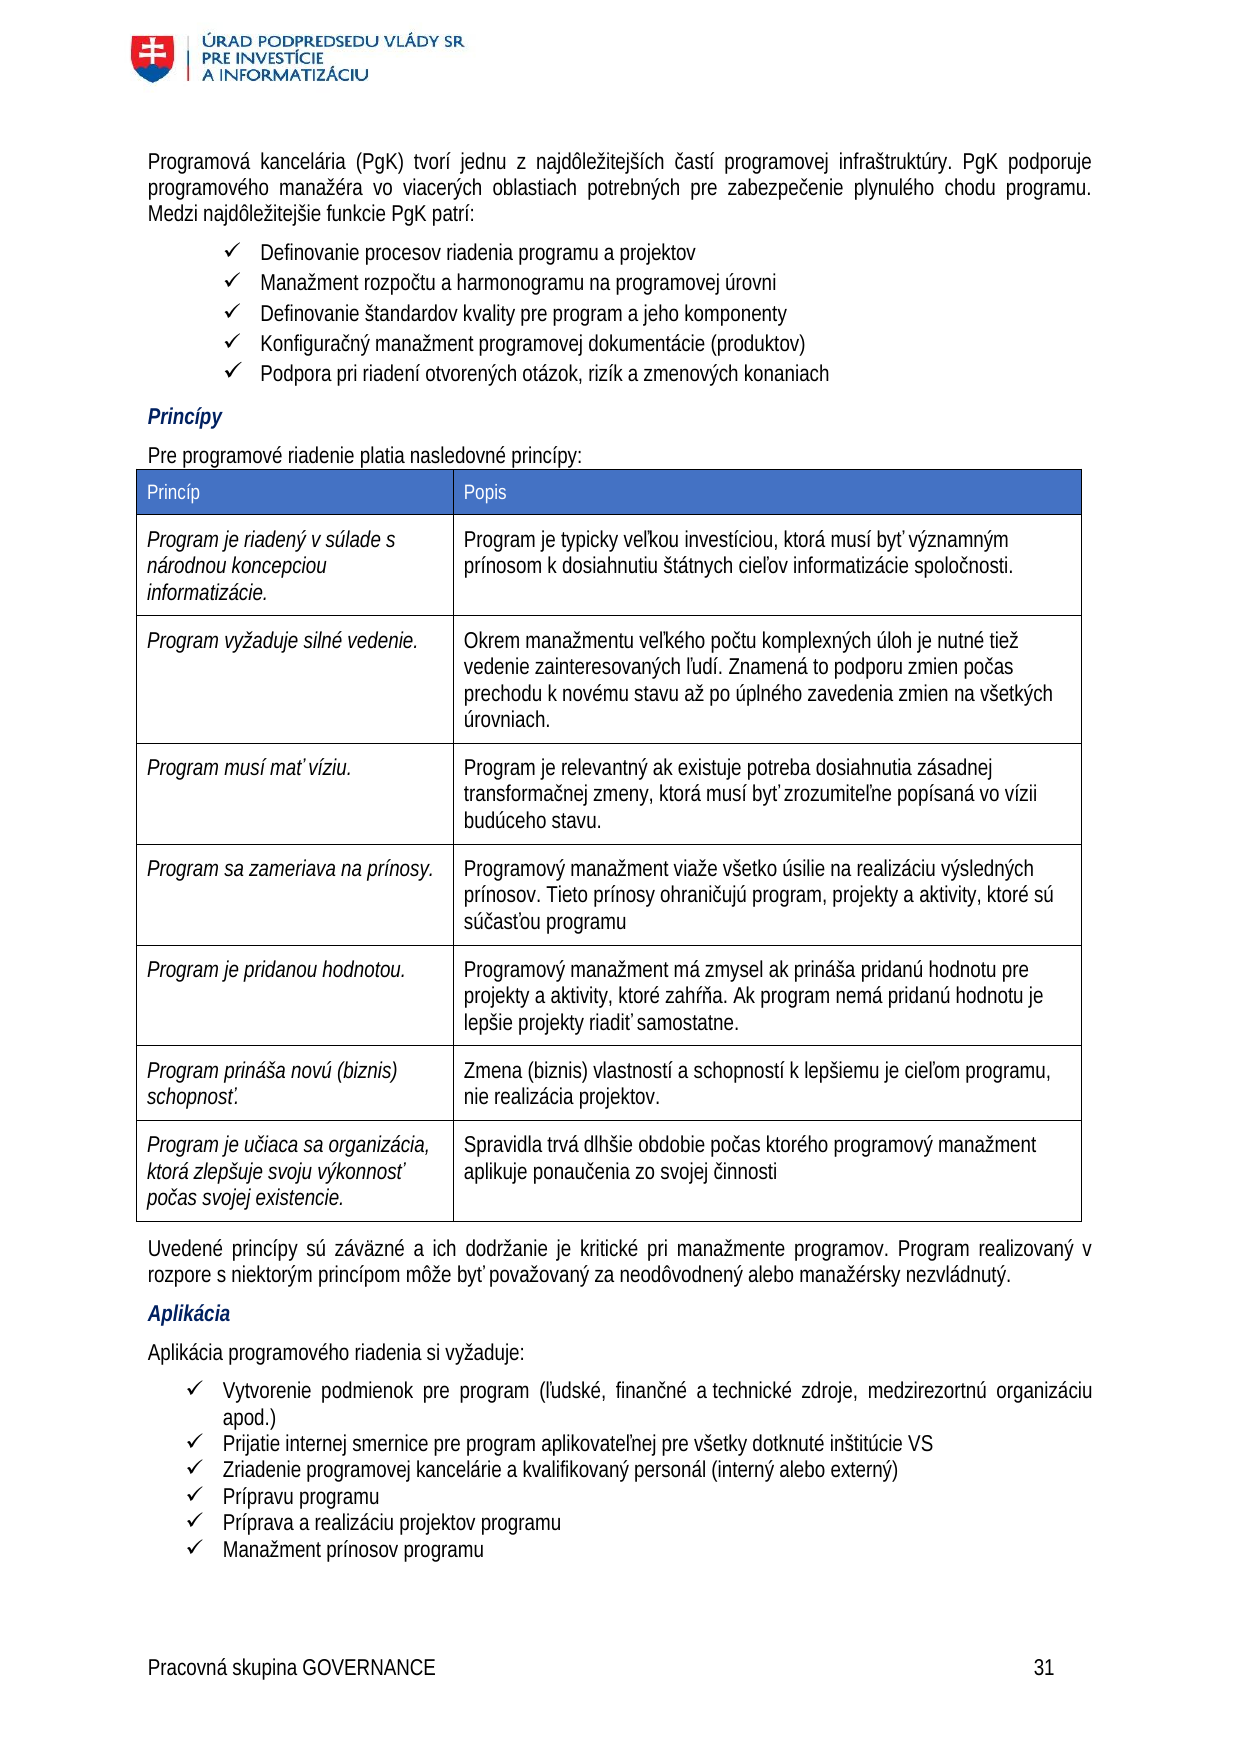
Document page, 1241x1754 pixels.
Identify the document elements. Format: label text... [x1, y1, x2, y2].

list Definovanie štandardov kvality pre program a jeho komponenty [223, 299, 1093, 326]
table_cell Program je pridanou hodnotou. [137, 946, 453, 1045]
list Konfiguračný manažment programovej dokumentácie (produktov) [223, 330, 1093, 356]
list Definovanie procesov riadenia programu a projektov [223, 239, 1093, 266]
list Príprava a realizáciu projektov programu [185, 1509, 1093, 1536]
table_cell Programový manažment má zmysel ak prináša pridanú hodnotu pre projekty a aktivity, ktoré zahŕňa. Ak program nemá pridanú hodnotu je lepšie projekty riadiť samostatne. [454, 946, 1081, 1045]
list Prípravu programu [185, 1483, 1093, 1509]
table_cell Programový manažment viaže všetko úsilie na realizáciu výsledných prínosov. Tieto prínosy ohraničujú program, projekty a aktivity, ktoré sú súčasťou programu [454, 845, 1081, 944]
text Aplikácia programového riadenia si vyžaduje: [148, 1338, 1093, 1365]
text Princípy [148, 403, 1093, 430]
table_cell Program musí mať víziu. [137, 744, 453, 843]
table_cell Program je riadený v súlade s národnou koncepciou informatizácie. [137, 515, 453, 615]
text Pre programové riadenie platia nasledovné princípy: [148, 442, 1093, 468]
list Podpora pri riadení otvorených otázok, rizík a zmenových konaniach [223, 360, 1093, 387]
list Vytvorenie podmienok pre program (ľudské, finančné a technické zdroje, medzirezortnú organizáciu apod.) [185, 1377, 1093, 1430]
table_header Princíp [137, 470, 453, 514]
text Aplikácia [148, 1300, 1093, 1326]
table_cell Zmena (biznis) vlastností a schopností k lepšiemu je cieľom programu, nie realizácia projektov. [454, 1046, 1081, 1120]
table_cell Program vyžaduje silné vedenie. [137, 616, 453, 743]
table_cell Okrem manažmentu veľkého počtu komplexných úloh je nutné tiež vedenie zainteresovaných ľudí. Znamená to podporu zmien počas prechodu k novému stavu až po úplného zavedenia zmien na všetkých úrovniach. [454, 616, 1081, 743]
list Manažment rozpočtu a harmonogramu na programovej úrovni [223, 269, 1093, 296]
table_cell Program sa zameriava na prínosy. [137, 845, 453, 944]
picture [90, 0, 505, 116]
table_cell Program je typicky veľkou investíciou, ktorá musí byť významným prínosom k dosiahnutiu štátnych cieľov informatizácie spoločnosti. [454, 515, 1081, 615]
table_cell Program je učiaca sa organizácia, ktorá zlepšuje svoju výkonnosť počas svojej existencie. [137, 1121, 453, 1221]
list Manažment prínosov programu [185, 1536, 1093, 1562]
table_cell Program prináša novú (biznis) schopnosť. [137, 1046, 453, 1120]
table_cell Spravidla trvá dlhšie obdobie počas ktorého programový manažment aplikuje ponaučenia zo svojej činnosti [454, 1121, 1081, 1221]
table_cell Program je relevantný ak existuje potreba dosiahnutia zásadnej transformačnej zmeny, ktorá musí byť zrozumiteľne popísaná vo vízii budúceho stavu. [454, 744, 1081, 843]
table_header Popis [454, 470, 1081, 514]
list Prijatie internej smernice pre program aplikovateľnej pre všetky dotknuté inštitúcie VS [185, 1430, 1093, 1456]
text Uvedené princípy sú záväzné a ich dodržanie je kritické pri manažmente programov. Program realizovaný v rozpore s niektorým princípom môže byť považovaný za neodôvodnený alebo manažérsky nezvládnutý. [148, 1234, 1093, 1287]
text Programová kancelária (PgK) tvorí jednu z najdôležitejších častí programovej infraštruktúry. PgK podporuje programového manažéra vo viacerých oblastiach potrebných pre zabezpečenie plynulého chodu programu. Medzi najdôležitejšie funkcie PgK patrí: [148, 148, 1093, 227]
list Zriadenie programovej kancelárie a kvalifikovaný personál (interný alebo externý) [185, 1456, 1093, 1483]
